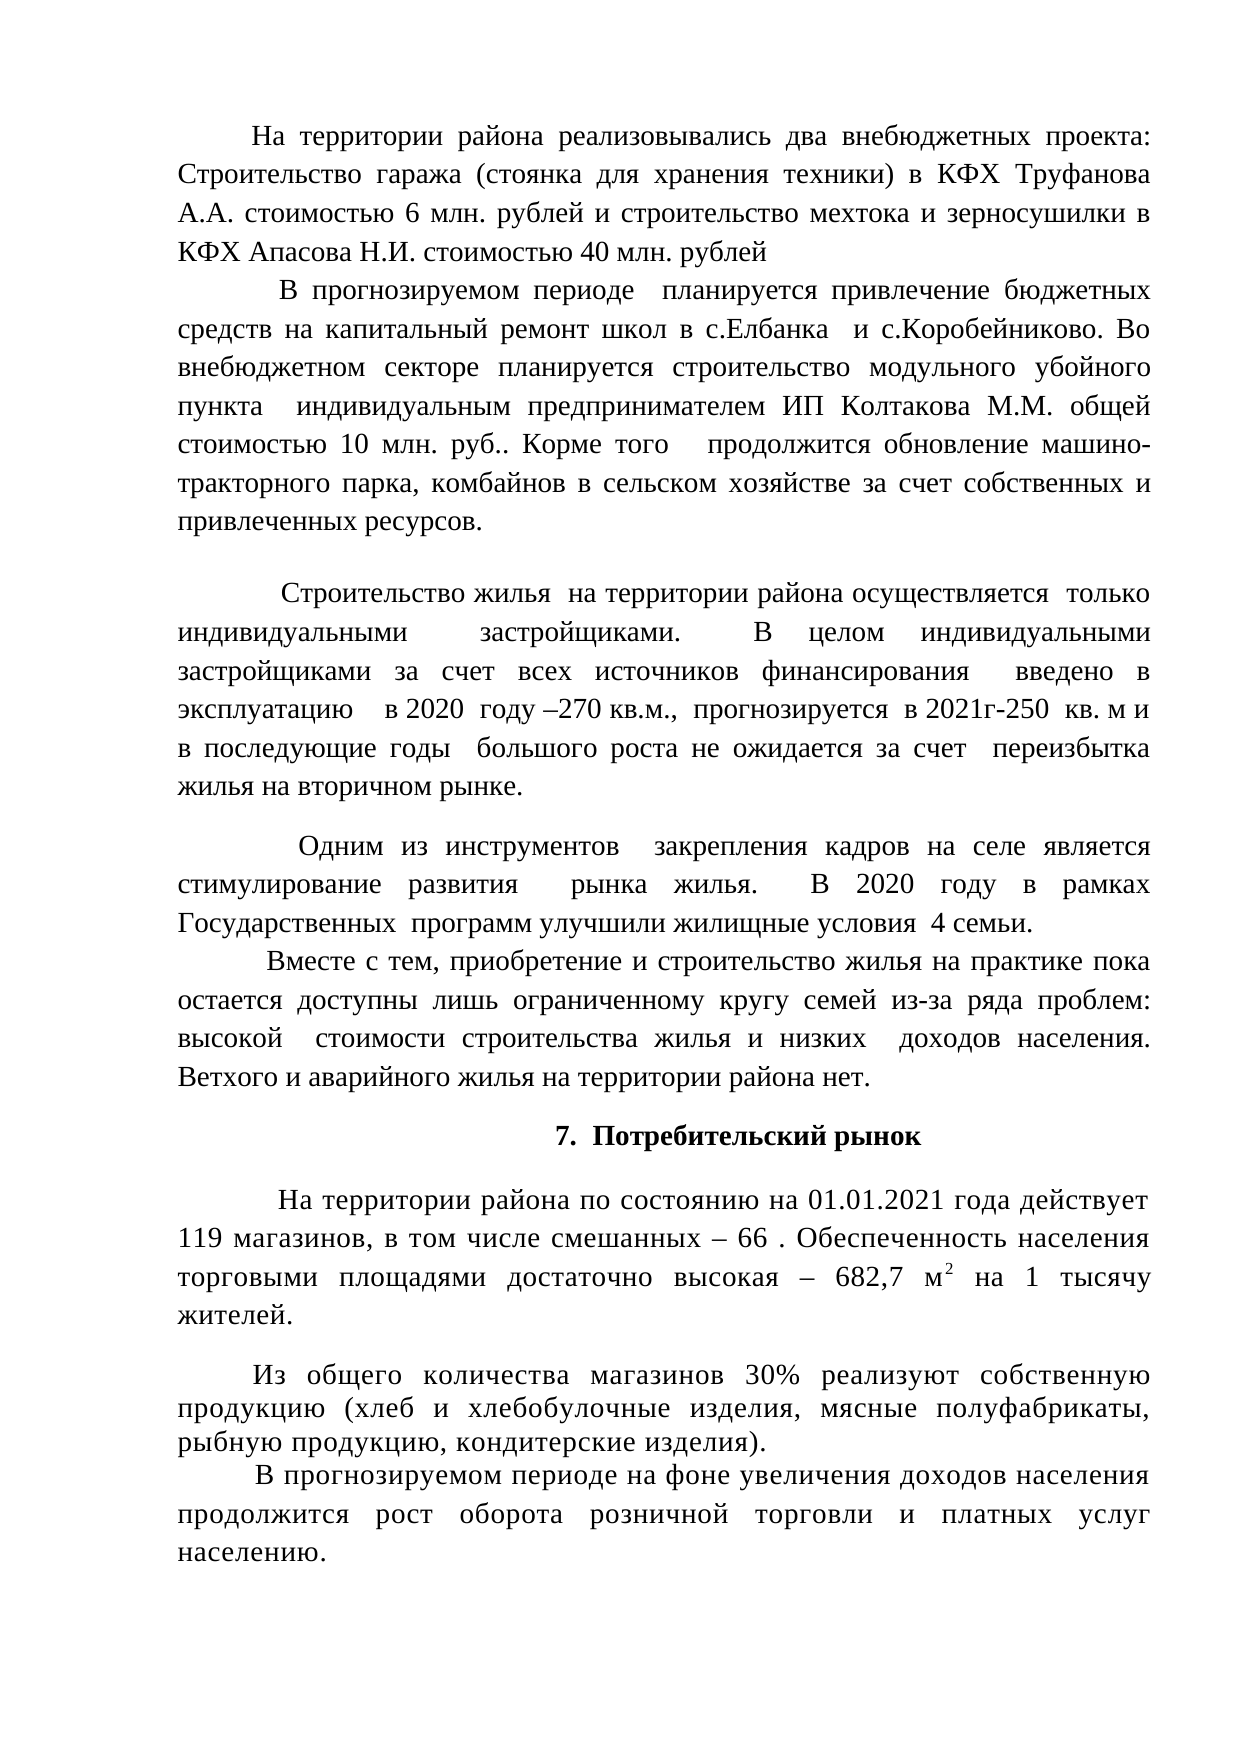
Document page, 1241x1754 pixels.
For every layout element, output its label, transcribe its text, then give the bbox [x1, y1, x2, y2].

text Одним из инструментов закрепления кадров на селе является стимулирование развития рынка жилья. В 2020 году в рамках Государственных программ улучшили жилищные условия 4 семьи. [177, 828, 1152, 938]
text На территории района реализовывались два внебюджетных проекта: Строительство гаража (стоянка для хранения техники) в КФХ Труфанова А.А. стоимостью 6 млн. рублей и строительство мехтока и зерносушилки в КФХ Апасова Н.И. стоимостью 40 млн. рублей [177, 118, 1152, 267]
text В прогнозируемом периоде на фоне увеличения доходов населения продолжится рост оборота розничной торговли и платных услуг населению. [177, 1457, 1152, 1568]
text Вместе с тем, приобретение и строительство жилья на практике пока остается доступны лишь ограниченному кругу семей из-за ряда проблем: высокой стоимости строительства жилья и низких доходов населения. Ветхого и аварийного жилья на территории района нет. [177, 943, 1152, 1092]
text В прогнозируемом периоде планируется привлечение бюджетных средств на капитальный ремонт школ в с.Елбанка и с.Коробейниково. Во внебюджетном секторе планируется строительство модульного убойного пункта индивидуальным предпринимателем ИП Колтакова М.М. общей стоимостью 10 млн. руб.. Корме того продолжится обновление машино-тракторного парка, комбайнов в сельском хозяйстве за счет собственных и привлеченных ресурсов. [177, 272, 1152, 537]
text Из общего количества магазинов 30% реализуют собственную продукцию (хлеб и хлебобулочные изделия, мясные полуфабрикаты, рыбную продукцию, кондитерские изделия). [177, 1357, 1152, 1457]
text На территории района по состоянию на 01.01.2021 года действует 119 магазинов, в том числе смешанных – 66 . Обеспеченность населения торговыми площадями достаточно высокая – 682,7 м2 на 1 тысячу жителей. [177, 1182, 1152, 1331]
list Потребительский рынок [324, 1118, 1152, 1152]
text Строительство жилья на территории района осуществляется только индивидуальными застройщиками. В целом индивидуальными застройщиками за счет всех источников финансирования введено в эксплуатацию в 2020 году –270 кв.м., прогнозируется в 2021г-250 кв. м и в последующие годы большого роста не ожидается за счет переизбытка жилья на вторичном рынке. [177, 576, 1152, 802]
